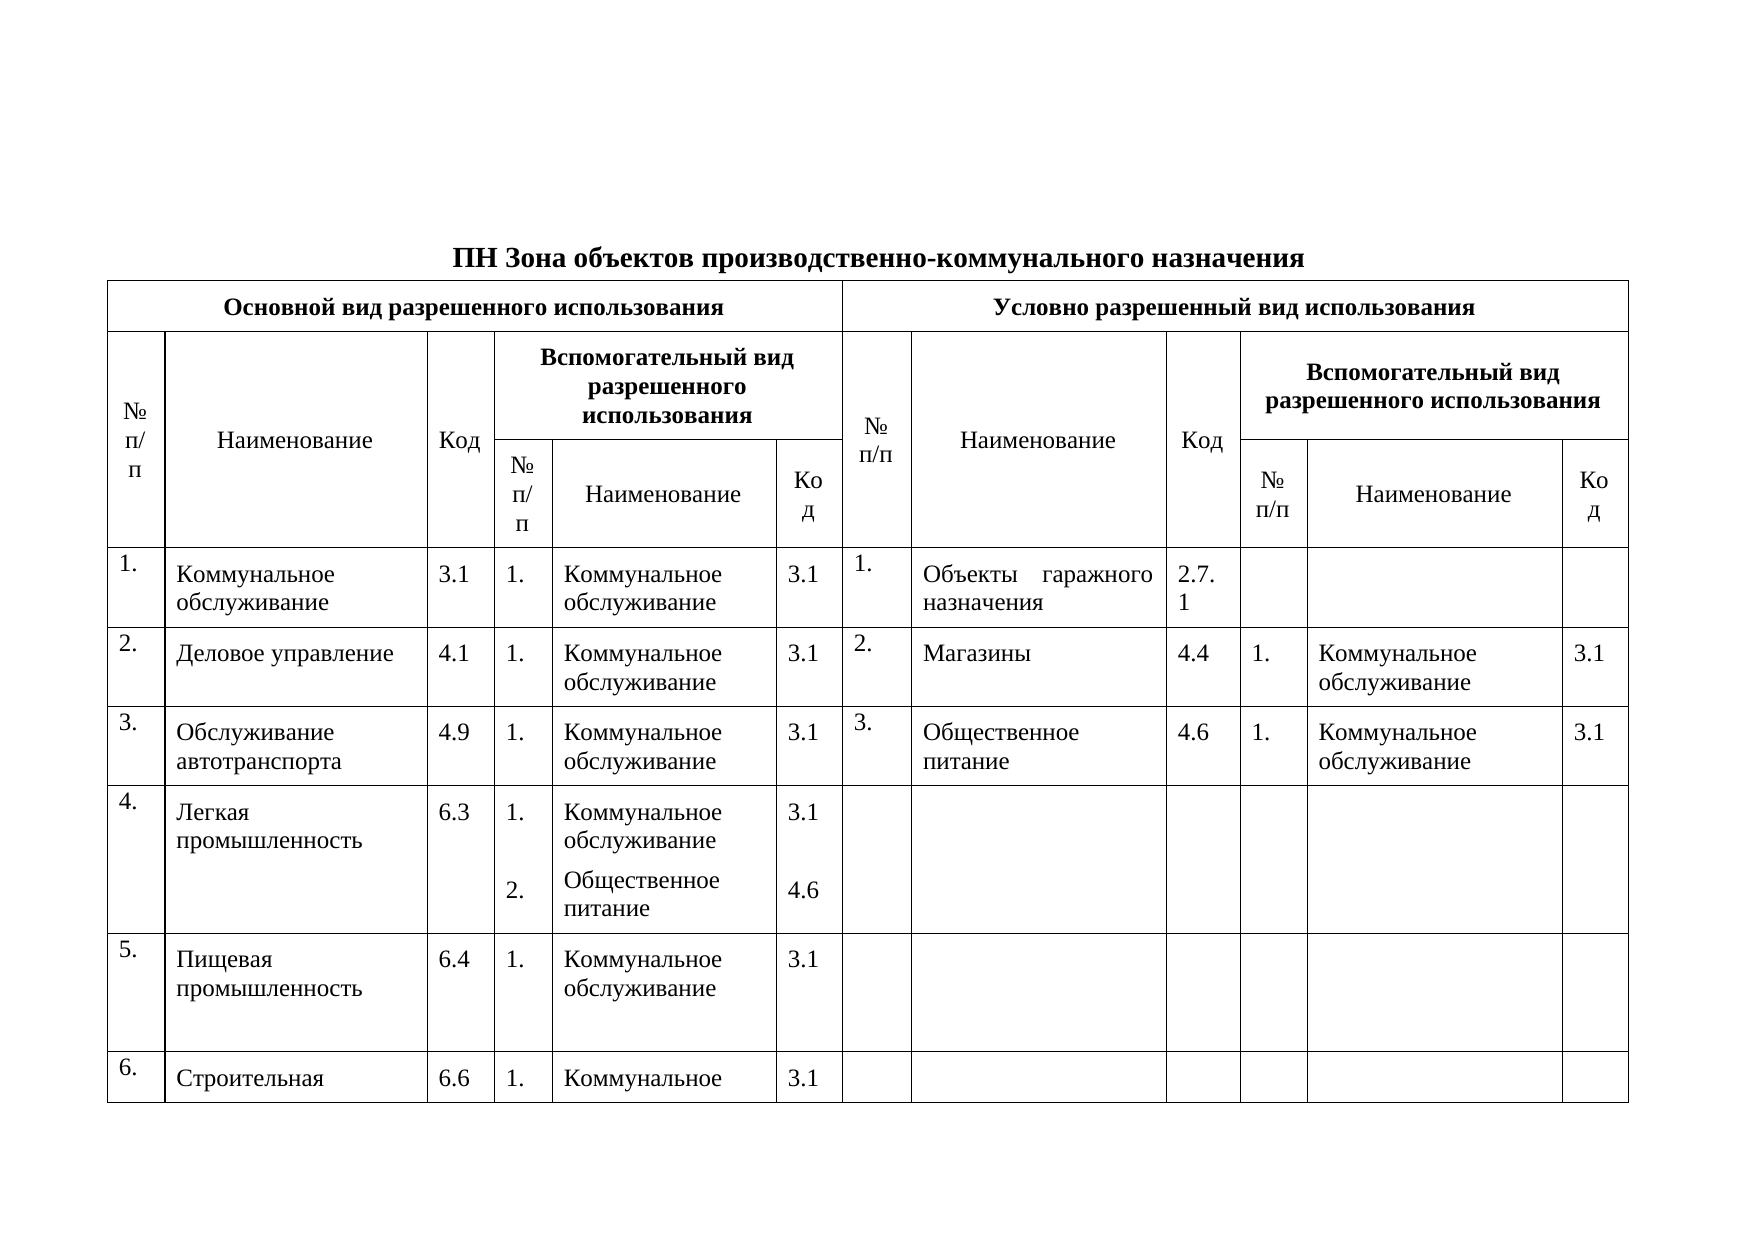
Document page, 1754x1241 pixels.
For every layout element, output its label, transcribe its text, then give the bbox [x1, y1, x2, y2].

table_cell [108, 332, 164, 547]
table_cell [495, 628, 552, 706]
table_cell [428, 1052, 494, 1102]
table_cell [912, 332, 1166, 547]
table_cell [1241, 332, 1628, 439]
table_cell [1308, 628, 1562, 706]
subtitle ПН Зона объектов производственно-коммунального назначения [118, 241, 1639, 274]
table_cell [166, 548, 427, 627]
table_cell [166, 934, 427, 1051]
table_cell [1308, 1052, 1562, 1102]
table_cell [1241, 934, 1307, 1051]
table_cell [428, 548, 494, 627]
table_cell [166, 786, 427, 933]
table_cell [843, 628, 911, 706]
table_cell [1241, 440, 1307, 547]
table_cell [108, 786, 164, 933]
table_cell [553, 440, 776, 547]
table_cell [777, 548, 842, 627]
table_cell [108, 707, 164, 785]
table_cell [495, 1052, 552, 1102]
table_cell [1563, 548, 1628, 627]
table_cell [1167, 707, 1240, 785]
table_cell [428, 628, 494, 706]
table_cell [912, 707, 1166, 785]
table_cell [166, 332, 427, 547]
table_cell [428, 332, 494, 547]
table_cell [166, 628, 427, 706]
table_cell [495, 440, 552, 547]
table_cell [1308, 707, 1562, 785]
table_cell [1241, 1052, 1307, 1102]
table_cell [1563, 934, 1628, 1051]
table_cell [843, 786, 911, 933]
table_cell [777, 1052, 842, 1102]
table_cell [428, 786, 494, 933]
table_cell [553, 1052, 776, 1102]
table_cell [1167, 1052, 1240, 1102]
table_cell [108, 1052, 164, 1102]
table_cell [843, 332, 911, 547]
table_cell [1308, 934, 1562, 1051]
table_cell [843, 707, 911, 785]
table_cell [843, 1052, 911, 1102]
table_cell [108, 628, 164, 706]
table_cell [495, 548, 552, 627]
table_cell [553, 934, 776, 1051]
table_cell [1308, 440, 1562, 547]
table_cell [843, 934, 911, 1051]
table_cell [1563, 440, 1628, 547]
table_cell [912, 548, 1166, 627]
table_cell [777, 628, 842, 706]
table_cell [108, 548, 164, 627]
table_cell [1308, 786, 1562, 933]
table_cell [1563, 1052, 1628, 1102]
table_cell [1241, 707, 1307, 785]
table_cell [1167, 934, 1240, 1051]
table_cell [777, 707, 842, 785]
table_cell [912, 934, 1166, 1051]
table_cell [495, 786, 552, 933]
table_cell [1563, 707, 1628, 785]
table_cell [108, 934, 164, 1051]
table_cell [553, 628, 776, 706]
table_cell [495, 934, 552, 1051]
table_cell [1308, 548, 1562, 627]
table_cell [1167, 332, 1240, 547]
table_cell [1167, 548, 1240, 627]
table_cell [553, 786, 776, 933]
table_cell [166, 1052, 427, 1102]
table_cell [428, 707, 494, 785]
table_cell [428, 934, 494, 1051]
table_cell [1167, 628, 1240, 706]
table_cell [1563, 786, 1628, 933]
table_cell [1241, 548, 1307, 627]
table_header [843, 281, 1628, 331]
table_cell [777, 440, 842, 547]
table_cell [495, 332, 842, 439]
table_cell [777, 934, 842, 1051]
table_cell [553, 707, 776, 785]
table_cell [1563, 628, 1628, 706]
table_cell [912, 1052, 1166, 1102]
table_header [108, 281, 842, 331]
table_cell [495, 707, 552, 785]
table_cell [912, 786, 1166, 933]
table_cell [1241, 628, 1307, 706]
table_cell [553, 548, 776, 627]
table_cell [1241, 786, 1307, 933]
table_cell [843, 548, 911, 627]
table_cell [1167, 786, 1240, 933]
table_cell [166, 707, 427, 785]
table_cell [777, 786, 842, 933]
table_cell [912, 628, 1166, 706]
